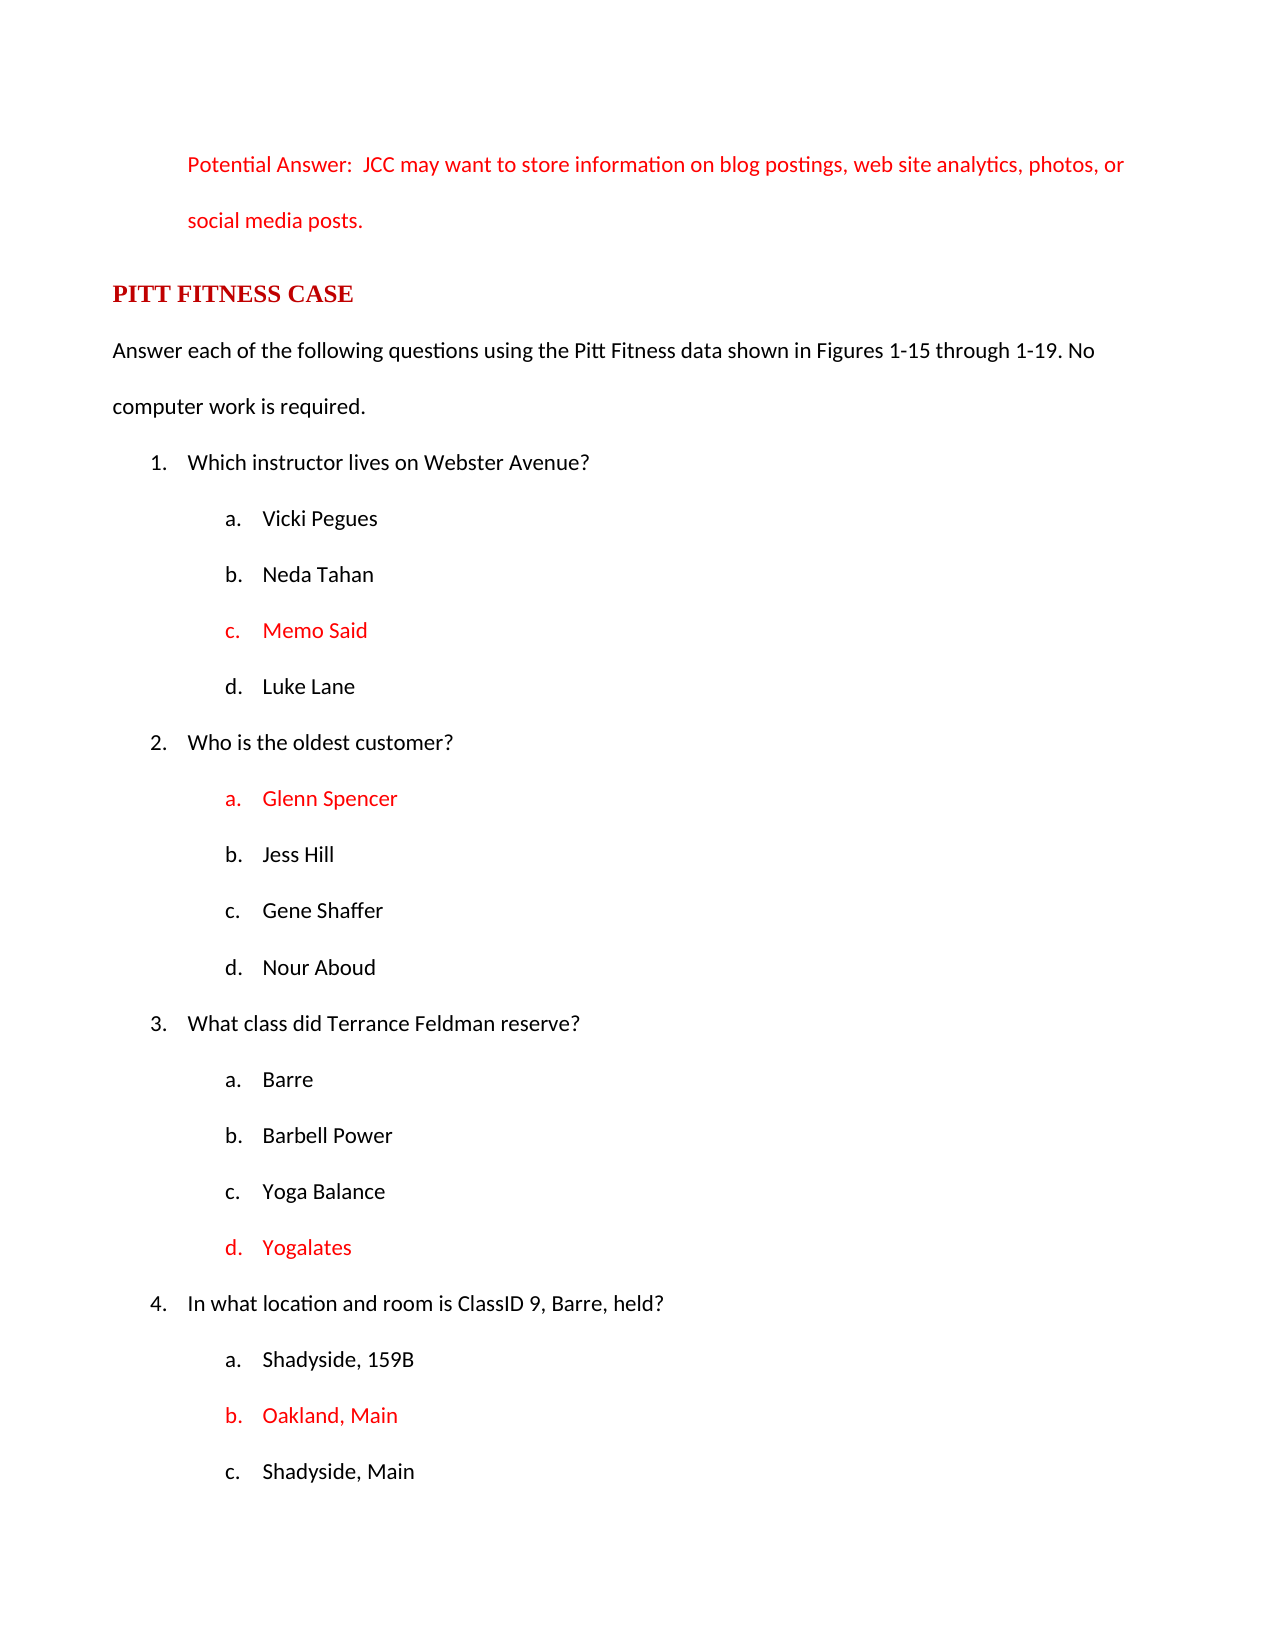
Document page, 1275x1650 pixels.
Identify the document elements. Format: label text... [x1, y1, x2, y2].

text Answer each of the following questions using the Pitt Fitness data shown in Figures 1-15 through 1-19. No computer work is required. [112, 336, 1162, 420]
list Shadyside, Main [225, 1457, 1162, 1485]
list Nour Aboud [225, 953, 1162, 981]
text Pitt Fitness Case [112, 279, 1162, 307]
list Shadyside, 159B [225, 1345, 1162, 1373]
list Potential Answer: JCC may want to store information on blog postings, web site analytics, photos, or social media posts. [187, 150, 1162, 234]
list Oakland, Main [225, 1401, 1162, 1429]
list What class did Terrance Feldman reserve? [150, 1009, 1162, 1037]
list In what location and room is ClassID 9, Barre, held? [150, 1289, 1162, 1317]
list Neda Tahan [225, 560, 1162, 588]
list Glenn Spencer [225, 784, 1162, 813]
list Luke Lane [225, 672, 1162, 701]
list Vicki Pegues [225, 504, 1162, 532]
list Gene Shaffer [225, 897, 1162, 925]
list Jess Hill [225, 841, 1162, 869]
list Barre [225, 1065, 1162, 1093]
list Yogalates [225, 1233, 1162, 1261]
list Who is the oldest customer? [150, 728, 1162, 757]
list Memo Said [225, 616, 1162, 644]
list Barbell Power [225, 1121, 1162, 1149]
list Yoga Balance [225, 1177, 1162, 1205]
list Which instructor lives on Webster Avenue? [150, 448, 1162, 476]
